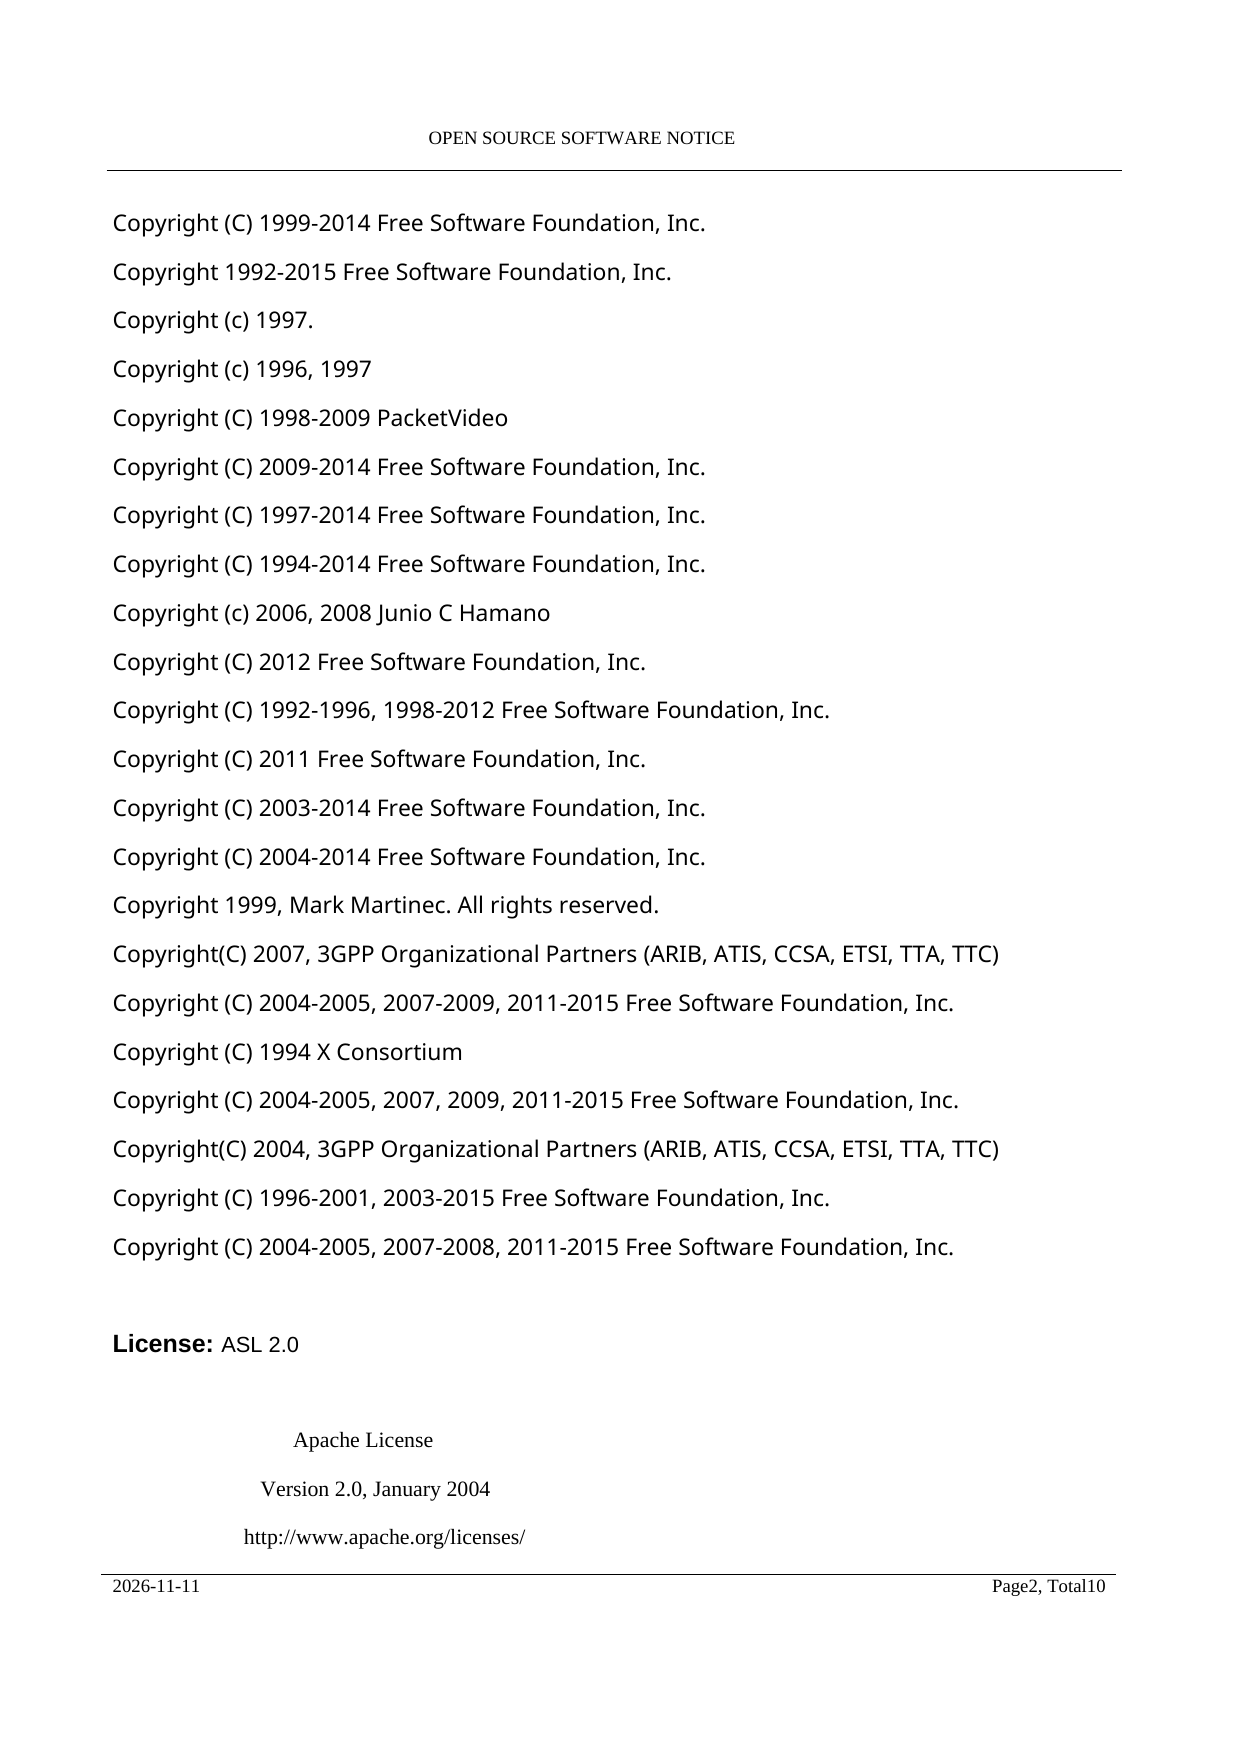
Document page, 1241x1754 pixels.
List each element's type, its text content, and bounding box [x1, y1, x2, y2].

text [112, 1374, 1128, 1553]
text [112, 206, 1128, 1311]
text License: ASL 2.0 [112, 1328, 1128, 1360]
